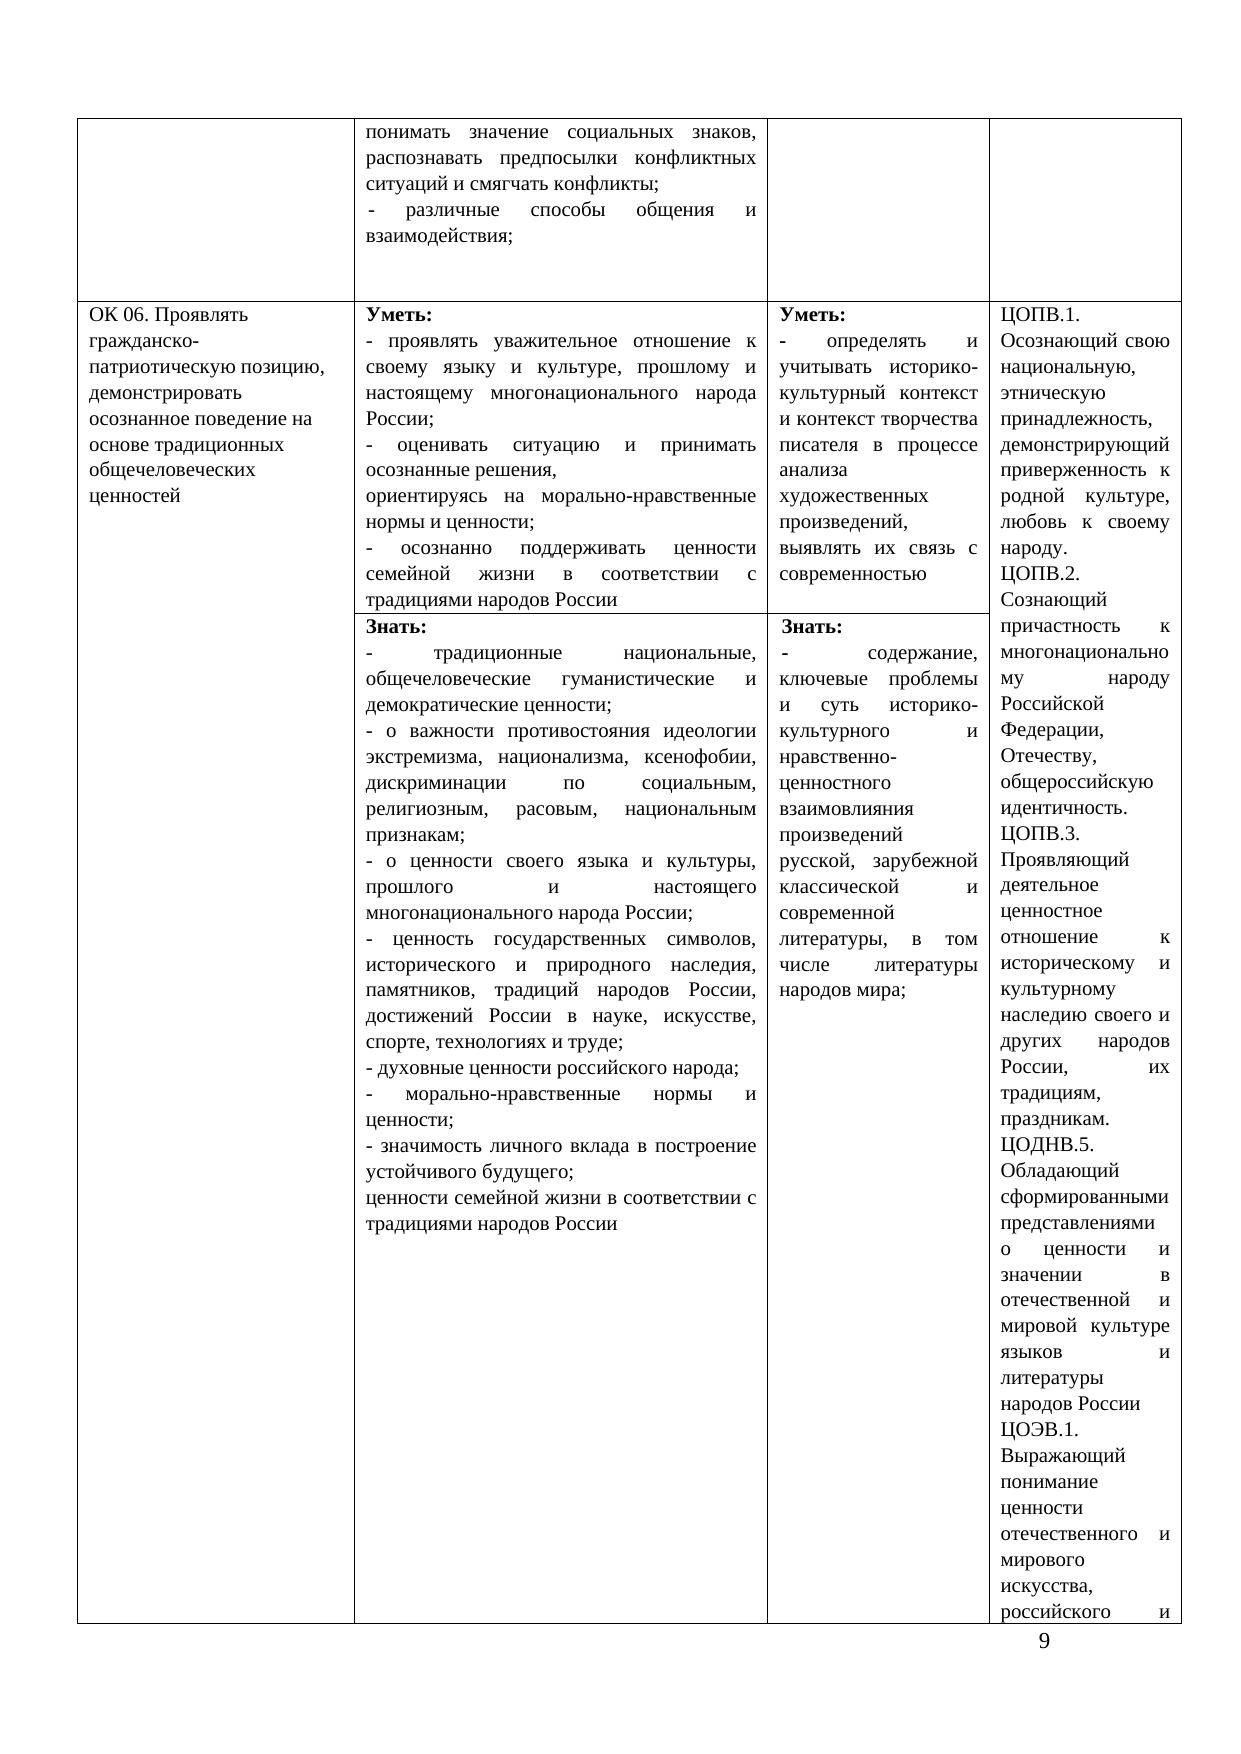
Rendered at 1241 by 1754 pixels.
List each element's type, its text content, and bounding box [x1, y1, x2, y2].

table_cell [990, 119, 1181, 301]
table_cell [768, 614, 989, 1623]
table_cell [355, 614, 767, 1623]
table_cell ОК 06. Проявлять гражданско-патриотическую позицию, демонстрировать осознанное поведение на основе традиционных общечеловеческих ценностей [78, 302, 354, 1623]
table_cell Уметь: - определять и учитывать историко-культурный контекст и контекст творчества писателя в процессе анализа художественных произведений, выявлять их связь с современностью [768, 302, 989, 613]
table_cell ЦОПВ.1. Осознающий свою национальную, этническую принадлежность, демонстрирующий приверженность к родной культуре, любовь к своему народу. ЦОПВ.2. Сознающий причастность к многонациональному народу Российской Федерации, Отечеству, общероссийскую идентичность. ЦОПВ.3. Проявляющий деятельное ценностное отношение к историческому и культурному наследию своего и других народов России, их традициям, праздникам. ЦОДНВ.5. Обладающий сформированными представлениями о ценности и значении в отечественной и мировой культуре языков и литературы народов России ЦОЭВ.1. Выражающий понимание ценности отечественного и мирового искусства, российского и мирового художественного наследия. ЦОЭВ.2. Проявляющий восприимчивость к разным видам искусства, понимание эмоционального воздействия искусства, его влияния на душевное состояние и поведение людей, умеющий критически оценивать это влияние. ЦОЭВ.3. Проявляющий понимание художественной культуры как средства коммуникации и самовыражения в современном обществе, значение нравственных норм, ценностей, традиций в искусстве. [990, 302, 1181, 1623]
table_cell [768, 119, 989, 301]
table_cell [355, 119, 767, 301]
table_cell Уметь: - проявлять уважительное отношение к своему языку и культуре, прошлому и настоящему многонационального народа России; - оценивать ситуацию и принимать осознанные решения, ориентируясь на морально-нравственные нормы и ценности; - осознанно поддерживать ценности семейной жизни в соответствии с традициями народов России [355, 302, 767, 613]
